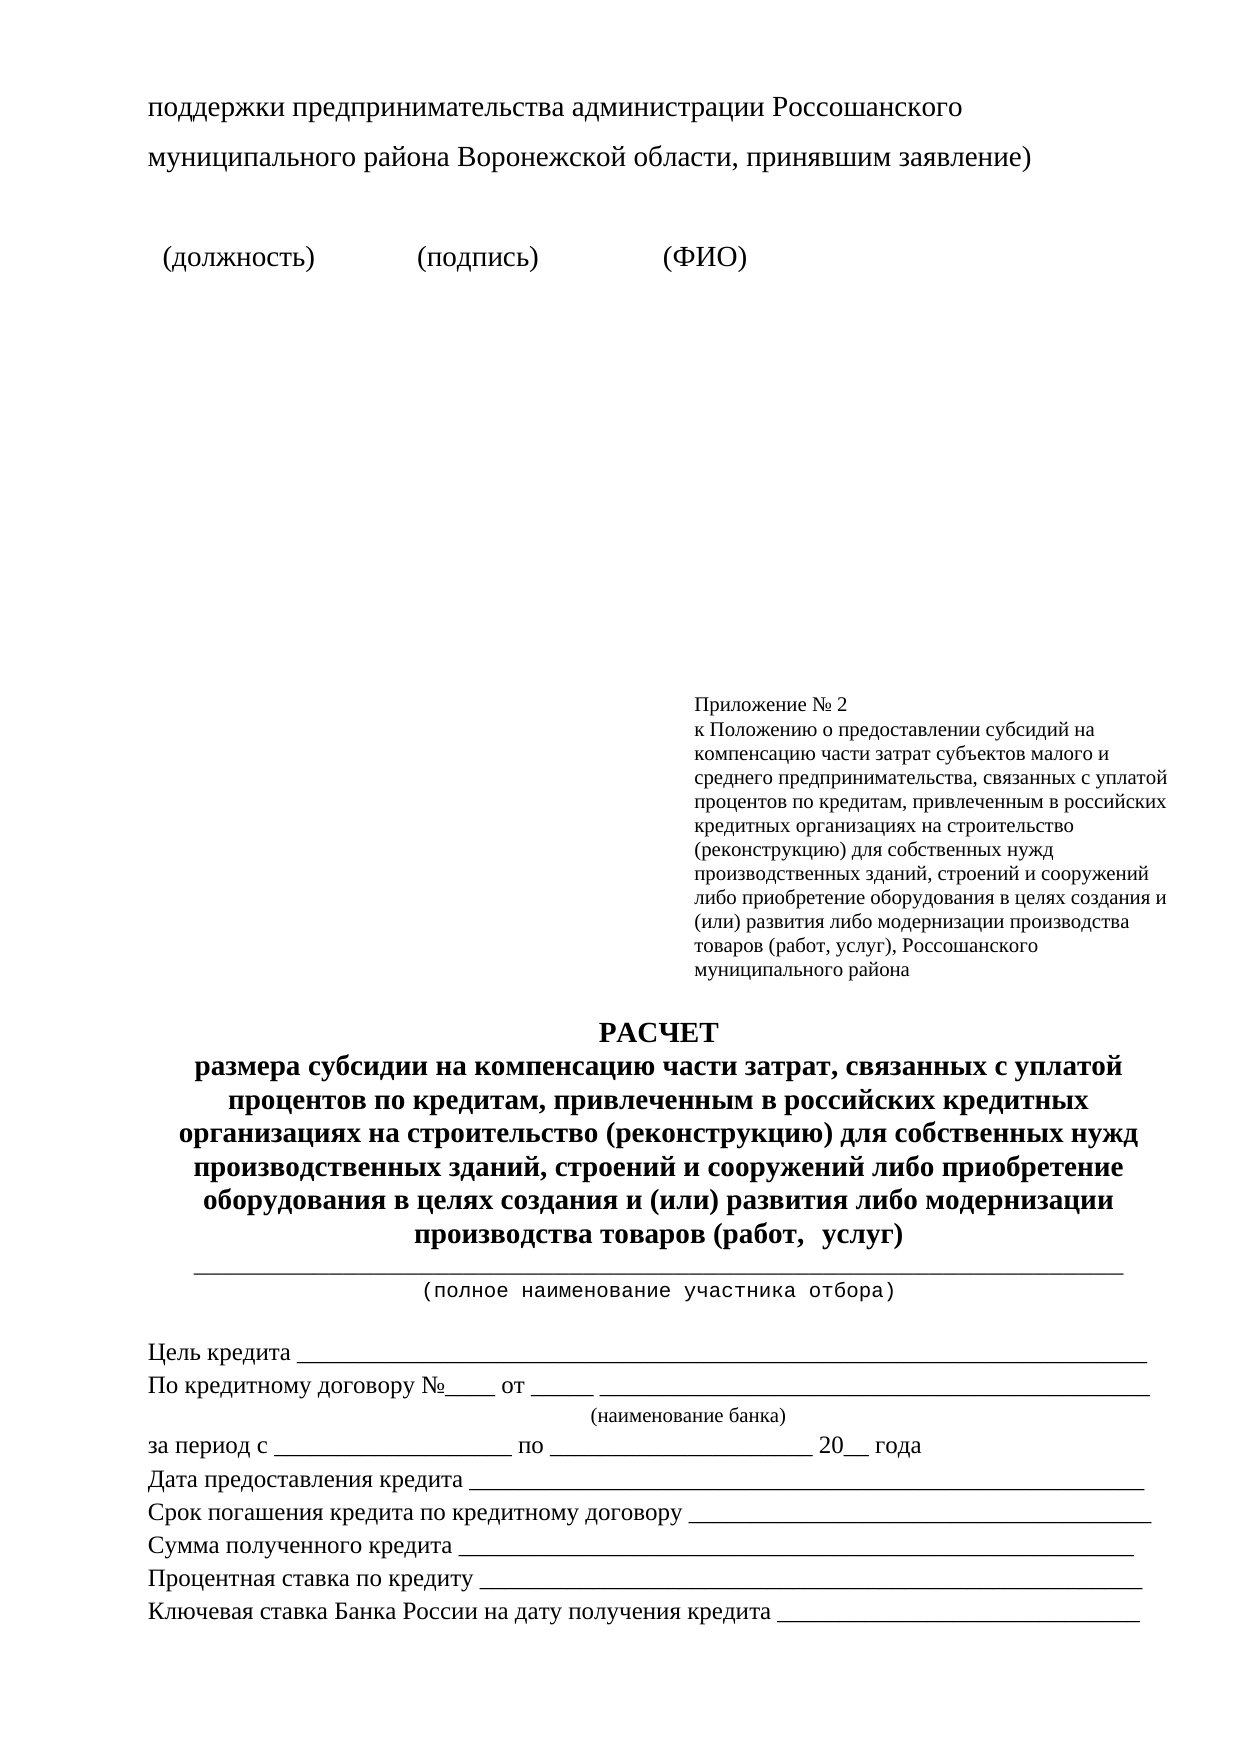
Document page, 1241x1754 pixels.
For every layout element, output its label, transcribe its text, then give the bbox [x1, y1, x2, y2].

text (наименование банка) [148, 1403, 1169, 1427]
text Цель кредита ____________________________________________________________________ [148, 1337, 1169, 1366]
text По кредитному договору №____ от _____ ____________________________________________ [148, 1370, 1169, 1399]
text размера субсидии на компенсацию части затрат, связанных с уплатой процентов по кредитам, привлеченным в российских кредитных организациях на строительство (реконструкцию) для собственных нужд производственных зданий, строений и сооружений либо приобретение оборудования в целях создания и (или) развития либо модернизации производства товаров (работ, услуг) [148, 1048, 1169, 1252]
text за период с ___________________ по _____________________ 20__ года [148, 1431, 1169, 1459]
text Сумма полученного кредита ______________________________________________________ [148, 1530, 1169, 1558]
text Приложение № 2 [694, 692, 1169, 716]
text (должность) (подпись) (ФИО) [148, 239, 1169, 273]
text Ключевая ставка Банка России на дату получения кредита _____________________________ [148, 1596, 1169, 1624]
text РАСЧЕТ [148, 1015, 1169, 1048]
text Дата предоставления кредита ______________________________________________________ [148, 1464, 1169, 1492]
text Процентная ставка по кредиту _____________________________________________________ [148, 1563, 1169, 1591]
text Срок погашения кредита по кредитному договору _____________________________________ [148, 1497, 1169, 1525]
text к Положению о предоставлении субсидий на компенсацию части затрат субъектов малого и среднего предпринимательства, связанных с уплатой процентов по кредитам, привлеченным в российских кредитных организациях на строительство (реконструкцию) для собственных нужд производственных зданий, строений и сооружений либо приобретение оборудования в целях создания и (или) развития либо модернизации производства товаров (работ, услуг), Россошанского муниципального района [694, 716, 1169, 981]
text поддержки предпринимательства администрации Россошанского муниципального района Воронежской области, принявшим заявление) [148, 89, 1169, 172]
text ______________________________________________________________ (полное наименование участника отбора) [148, 1252, 1169, 1304]
